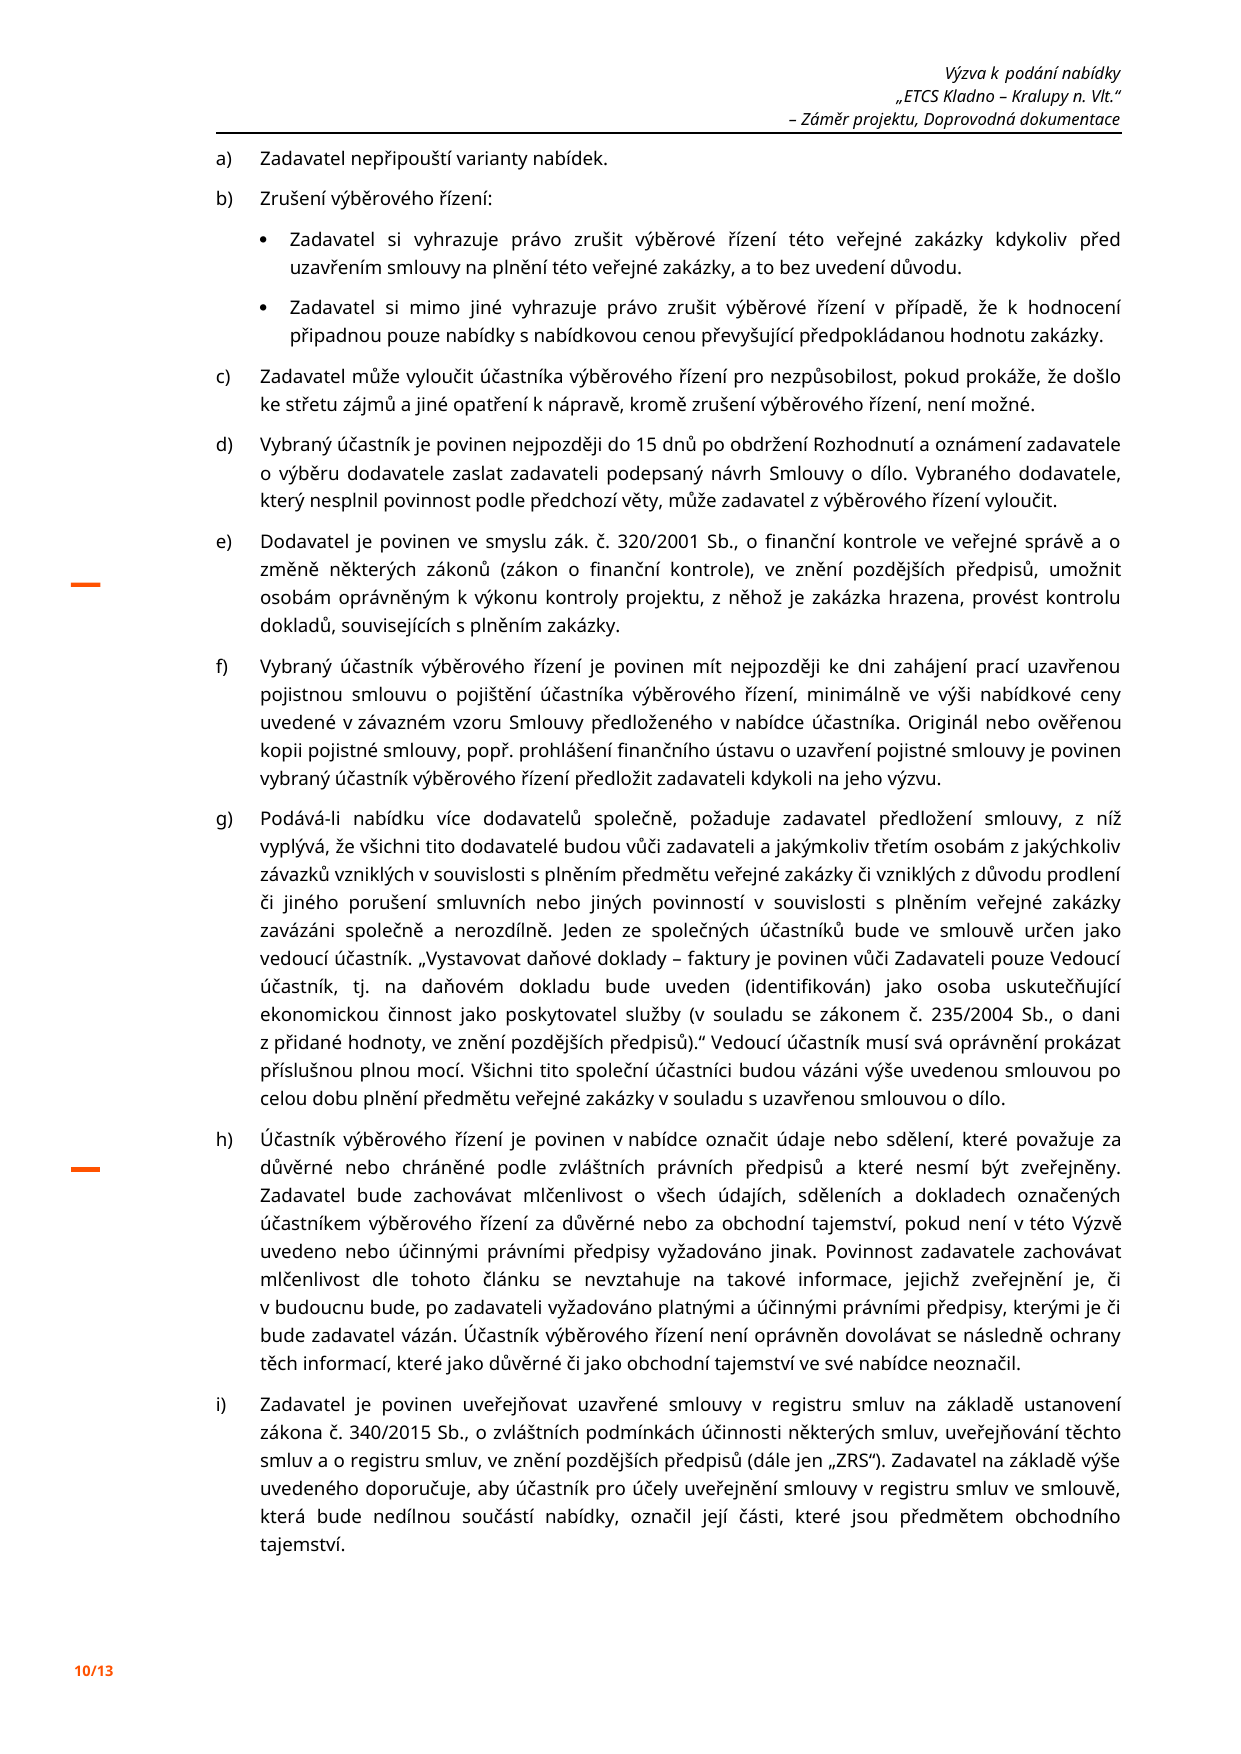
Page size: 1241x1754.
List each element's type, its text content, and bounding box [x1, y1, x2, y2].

list Zadavatel může vyloučit účastníka výběrového řízení pro nezpůsobilost, pokud prokáže, že došlo ke střetu zájmů a jiné opatření k nápravě, kromě zrušení výběrového řízení, není možné. [216, 363, 1122, 417]
list Zadavatel si vyhrazuje právo zrušit výběrové řízení této veřejné zakázky kdykoliv před uzavřením smlouvy na plnění této veřejné zakázky, a to bez uvedení důvodu. [260, 226, 1122, 280]
list Účastník výběrového řízení je povinen v nabídce označit údaje nebo sdělení, které považuje za důvěrné nebo chráněné podle zvláštních právních předpisů a které nesmí být zveřejněny. Zadavatel bude zachovávat mlčenlivost o všech údajích, sděleních a dokladech označených účastníkem výběrového řízení za důvěrné nebo za obchodní tajemství, pokud není v této Výzvě uvedeno nebo účinnými právními předpisy vyžadováno jinak. Povinnost zadavatele zachovávat mlčenlivost dle tohoto článku se nevztahuje na takové informace, jejichž zveřejnění je, či v budoucnu bude, po zadavateli vyžadováno platnými a účinnými právními předpisy, kterými je či bude zadavatel vázán. Účastník výběrového řízení není oprávněn dovolávat se následně ochrany těch informací, které jako důvěrné či jako obchodní tajemství ve své nabídce neoznačil. [216, 1126, 1122, 1376]
list Zadavatel si mimo jiné vyhrazuje právo zrušit výběrové řízení v případě, že k hodnocení připadnou pouze nabídky s nabídkovou cenou převyšující předpokládanou hodnotu zakázky. [260, 295, 1122, 348]
list Zadavatel nepřipouští varianty nabídek. [216, 145, 1122, 171]
list Zadavatel je povinen uveřejňovat uzavřené smlouvy v registru smluv na základě ustanovení zákona č. 340/2015 Sb., o zvláštních podmínkách účinnosti některých smluv, uveřejňování těchto smluv a o registru smluv, ve znění pozdějších předpisů (dále jen „ZRS“). Zadavatel na základě výše uvedeného doporučuje, aby účastník pro účely uveřejnění smlouvy v registru smluv ve smlouvě, která bude nedílnou součástí nabídky, označil její části, které jsou předmětem obchodního tajemství. [216, 1391, 1122, 1557]
list Zrušení výběrového řízení: [216, 186, 1122, 211]
list Vybraný účastník je povinen nejpozději do 15 dnů po obdržení Rozhodnutí a oznámení zadavatele o výběru dodavatele zaslat zadavateli podepsaný návrh Smlouvy o dílo. Vybraného dodavatele, který nesplnil povinnost podle předchozí věty, může zadavatel z výběrového řízení vyloučit. [216, 432, 1122, 513]
list Dodavatel je povinen ve smyslu zák. č. 320/2001 Sb., o finanční kontrole ve veřejné správě a o změně některých zákonů (zákon o finanční kontrole), ve znění pozdějších předpisů, umožnit osobám oprávněným k výkonu kontroly projektu, z něhož je zakázka hrazena, provést kontrolu dokladů, souvisejících s plněním zakázky. [216, 528, 1122, 638]
list Podává-li nabídku více dodavatelů společně, požaduje zadavatel předložení smlouvy, z níž vyplývá, že všichni tito dodavatelé budou vůči zadavateli a jakýmkoliv třetím osobám z jakýchkoliv závazků vzniklých v souvislosti s plněním předmětu veřejné zakázky či vzniklých z důvodu prodlení či jiného porušení smluvních nebo jiných povinností v souvislosti s plněním veřejné zakázky zavázáni společně a nerozdílně. Jeden ze společných účastníků bude ve smlouvě určen jako vedoucí účastník. „Vystavovat daňové doklady – faktury je povinen vůči Zadavateli pouze Vedoucí účastník, tj. na daňovém dokladu bude uveden (identifikován) jako osoba uskutečňující ekonomickou činnost jako poskytovatel služby (v souladu se zákonem č. 235/2004 Sb., o dani z přidané hodnoty, ve znění pozdějších předpisů).“ Vedoucí účastník musí svá oprávnění prokázat příslušnou plnou mocí. Všichni tito společní účastníci budou vázáni výše uvedenou smlouvou po celou dobu plnění předmětu veřejné zakázky v souladu s uzavřenou smlouvou o dílo. [216, 806, 1122, 1111]
list Vybraný účastník výběrového řízení je povinen mít nejpozději ke dni zahájení prací uzavřenou pojistnou smlouvu o pojištění účastníka výběrového řízení, minimálně ve výši nabídkové ceny uvedené v závazném vzoru Smlouvy předloženého v nabídce účastníka. Originál nebo ověřenou kopii pojistné smlouvy, popř. prohlášení finančního ústavu o uzavření pojistné smlouvy je povinen vybraný účastník výběrového řízení předložit zadavateli kdykoli na jeho výzvu. [216, 653, 1122, 791]
